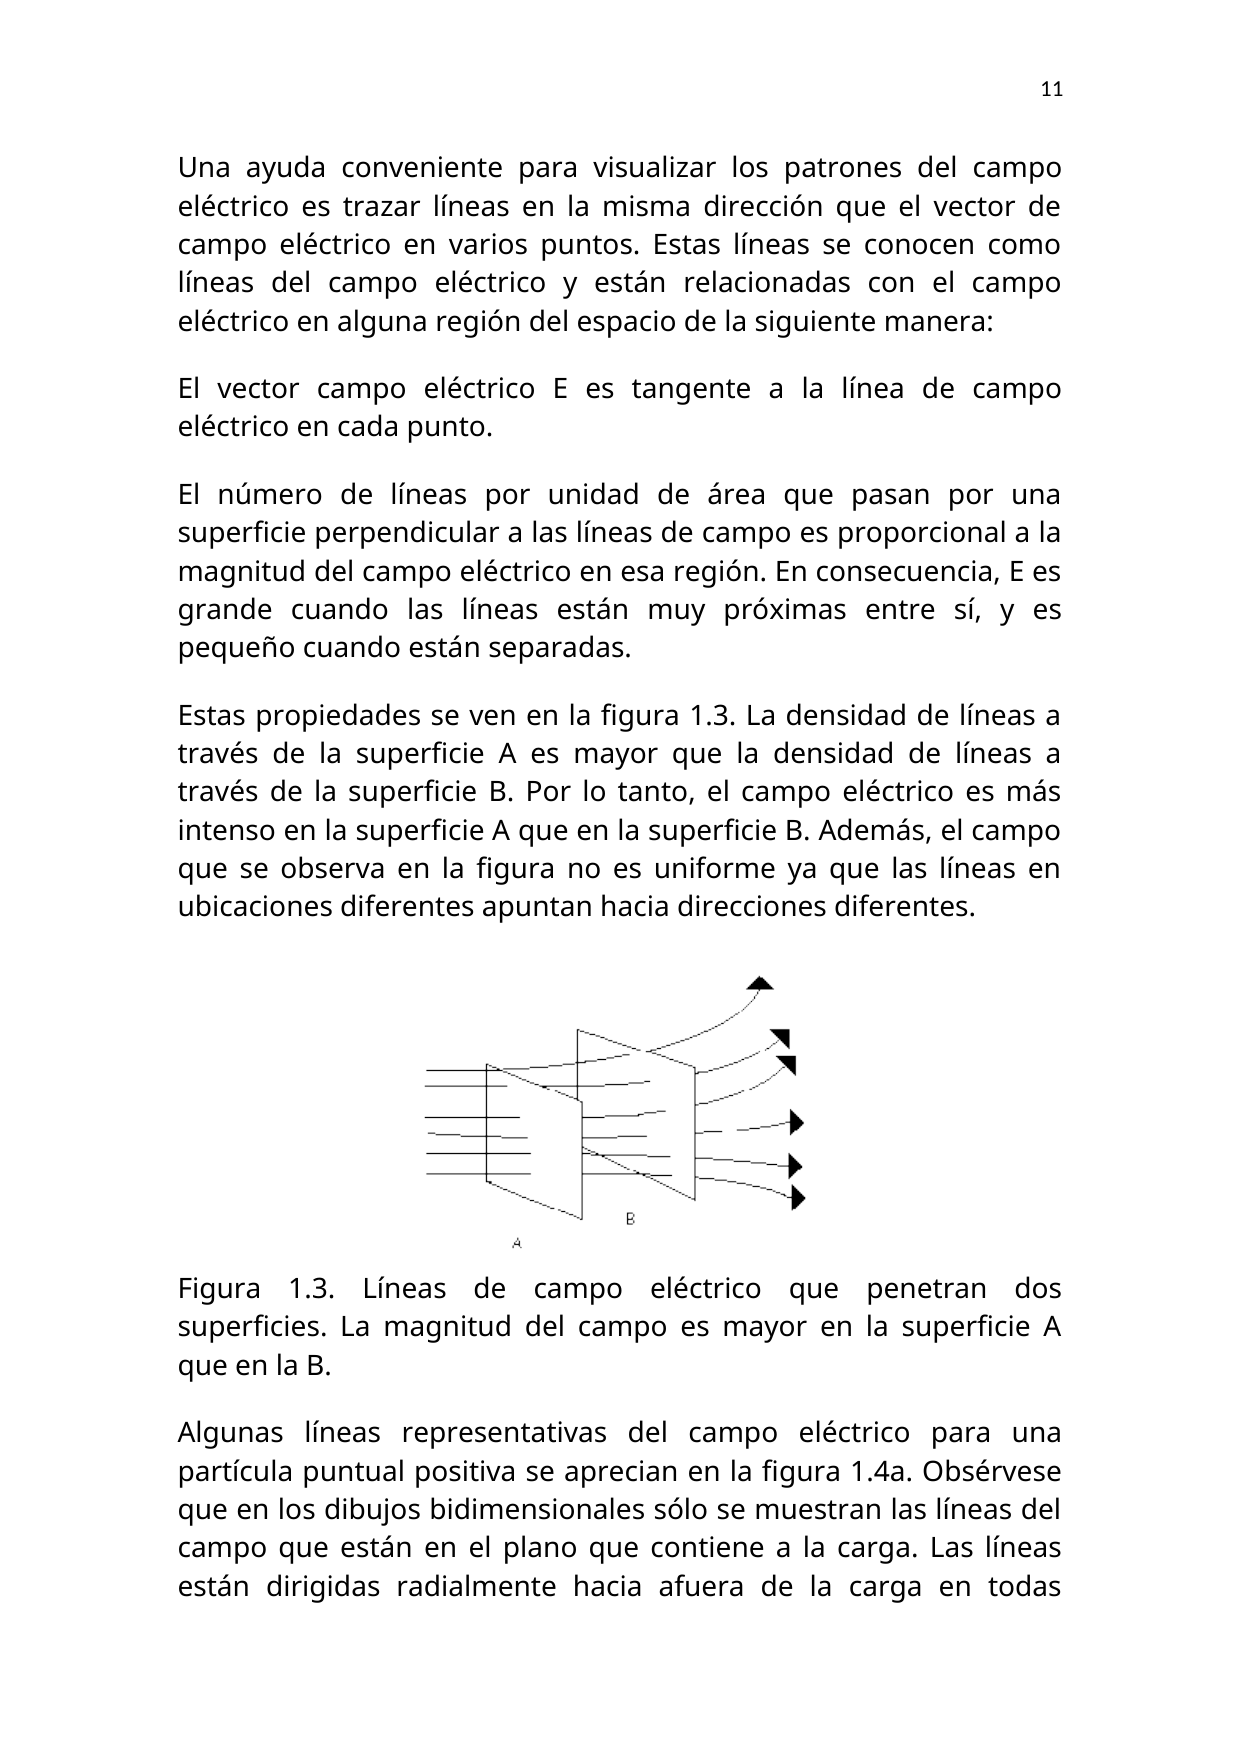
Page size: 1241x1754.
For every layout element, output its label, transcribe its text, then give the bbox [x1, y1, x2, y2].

text Una ayuda conveniente para visualizar los patrones del campo eléctrico es trazar líneas en la misma dirección que el vector de campo eléctrico en varios puntos. Estas líneas se conocen como líneas del campo eléctrico y están relacionadas con el campo eléctrico en alguna región del espacio de la siguiente manera: [177, 148, 1063, 339]
text El vector campo eléctrico E es tangente a la línea de campo eléctrico en cada punto. [177, 368, 1063, 445]
text El número de líneas por unidad de área que pasan por una superficie perpendicular a las líneas de campo es proporcional a la magnitud del campo eléctrico en esa región. En consecuencia, E es grande cuando las líneas están muy próximas entre sí, y es pequeño cuando están separadas. [177, 474, 1063, 666]
text Figura 1.3. Líneas de campo eléctrico que penetran dos superficies. La magnitud del campo es mayor en la superficie A que en la B. [177, 1268, 1063, 1383]
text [177, 1412, 1063, 1604]
picture [396, 954, 845, 1269]
text Estas propiedades se ven en la figura 1.3. La densidad de líneas a través de la superficie A es mayor que la densidad de líneas a través de la superficie B. Por lo tanto, el campo eléctrico es más intenso en la superficie A que en la superficie B. Además, el campo que se observa en la figura no es uniforme ya que las líneas en ubicaciones diferentes apuntan hacia direcciones diferentes. [177, 695, 1063, 925]
